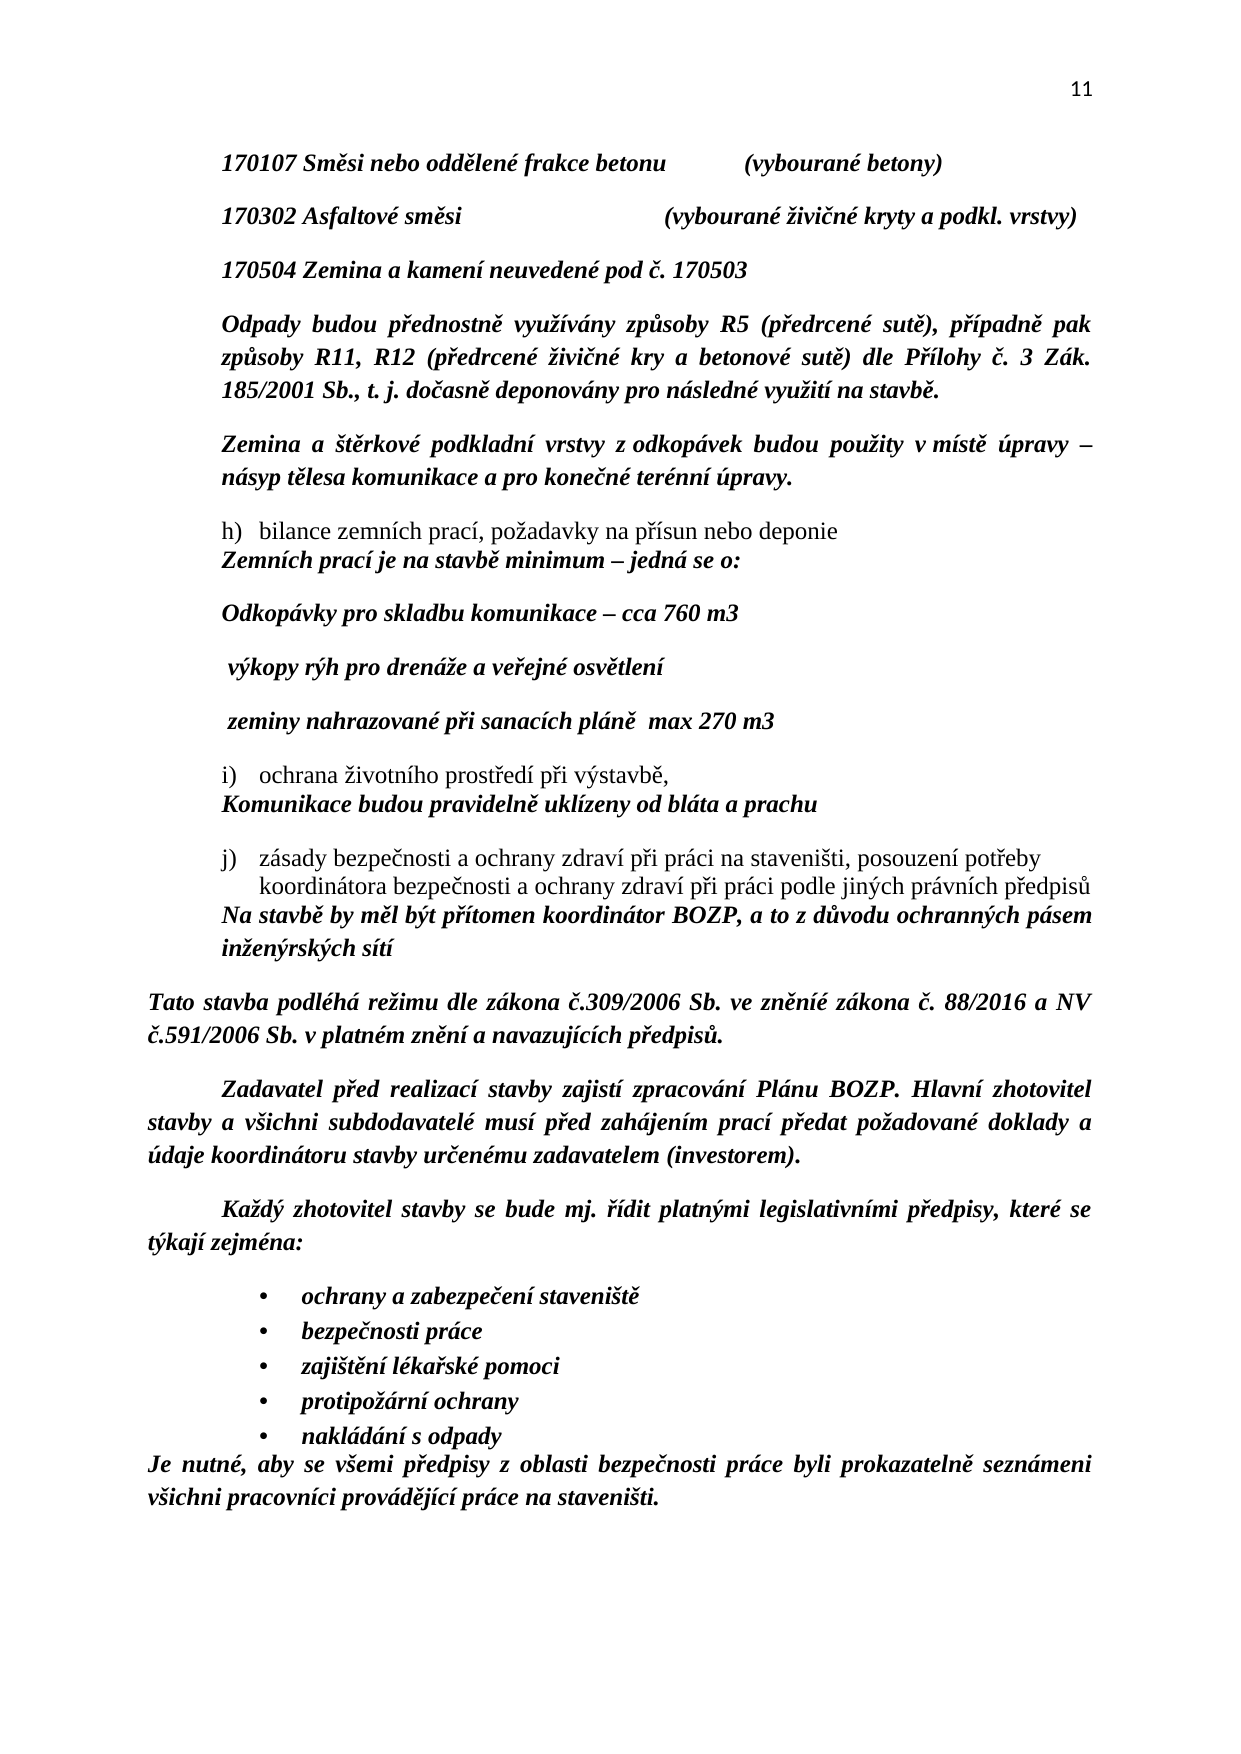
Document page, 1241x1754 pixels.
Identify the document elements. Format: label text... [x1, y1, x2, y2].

text Na stavbě by měl být přítomen koordinátor BOZP, a to z důvodu ochranných pásem inženýrských sítí [221, 900, 1093, 962]
text • ochrany a zabezpečení staveniště [259, 1281, 1093, 1309]
text Zadavatel před realizací stavby zajistí zpracování Plánu BOZP. Hlavní zhotovitel stavby a všichni subdodavatelé musí před zahájením prací předat požadované doklady a údaje koordinátoru stavby určenému zadavatelem (investorem). [148, 1074, 1093, 1169]
text Tato stavba podléhá režimu dle zákona č.309/2006 Sb. ve zněníé zákona č. 88/2016 a NV č.591/2006 Sb. v platném znění a navazujících předpisů. [148, 987, 1093, 1049]
text • protipožární ochrany [259, 1386, 1093, 1414]
text • nakládání s odpady [259, 1421, 1093, 1449]
text Komunikace budou pravidelně uklízeny od bláta a prachu [221, 789, 1093, 818]
list zásady bezpečnosti a ochrany zdraví při práci na staveništi, posouzení potřeby koordinátora bezpečnosti a ochrany zdraví při práci podle jiných právních předpisů [221, 843, 1093, 900]
text Každý zhotovitel stavby se bude mj. řídit platnými legislativními předpisy, které se týkají zejména: [148, 1194, 1093, 1256]
text Zemina a štěrkové podkladní vrstvy z odkopávek budou použity v místě úpravy – násyp tělesa komunikace a pro konečné terénní úpravy. [221, 429, 1093, 491]
text zeminy nahrazované při sanacích pláně max 270 m3 [221, 706, 1093, 735]
text Zemních prací je na stavbě minimum – jedná se o: [221, 545, 1093, 573]
text 170302 Asfaltové směsi (vybourané živičné kryty a podkl. vrstvy) [221, 201, 1093, 230]
list ochrana životního prostředí při výstavbě, [221, 760, 1093, 789]
list bilance zemních prací, požadavky na přísun nebo deponie [221, 516, 1093, 545]
text • bezpečnosti práce [259, 1316, 1093, 1344]
text výkopy rýh pro drenáže a veřejné osvětlení [221, 652, 1093, 681]
text Je nutné, aby se všemi předpisy z oblasti bezpečnosti práce byli prokazatelně seznámeni všichni pracovníci provádějící práce na staveništi. [148, 1449, 1093, 1511]
text Odkopávky pro skladbu komunikace – cca 760 m3 [221, 598, 1093, 627]
text Odpady budou přednostně využívány způsoby R5 (předrcené sutě), případně pak způsoby R11, R12 (předrcené živičné kry a betonové sutě) dle Přílohy č. 3 Zák. 185/2001 Sb., t. j. dočasně deponovány pro následné využití na stavbě. [221, 309, 1093, 404]
text • zajištění lékařské pomoci [259, 1351, 1093, 1379]
text 170107 Směsi nebo oddělené frakce betonu (vybourané betony) [221, 148, 1093, 176]
text 170504 Zemina a kamení neuvedené pod č. 170503 [221, 255, 1093, 284]
